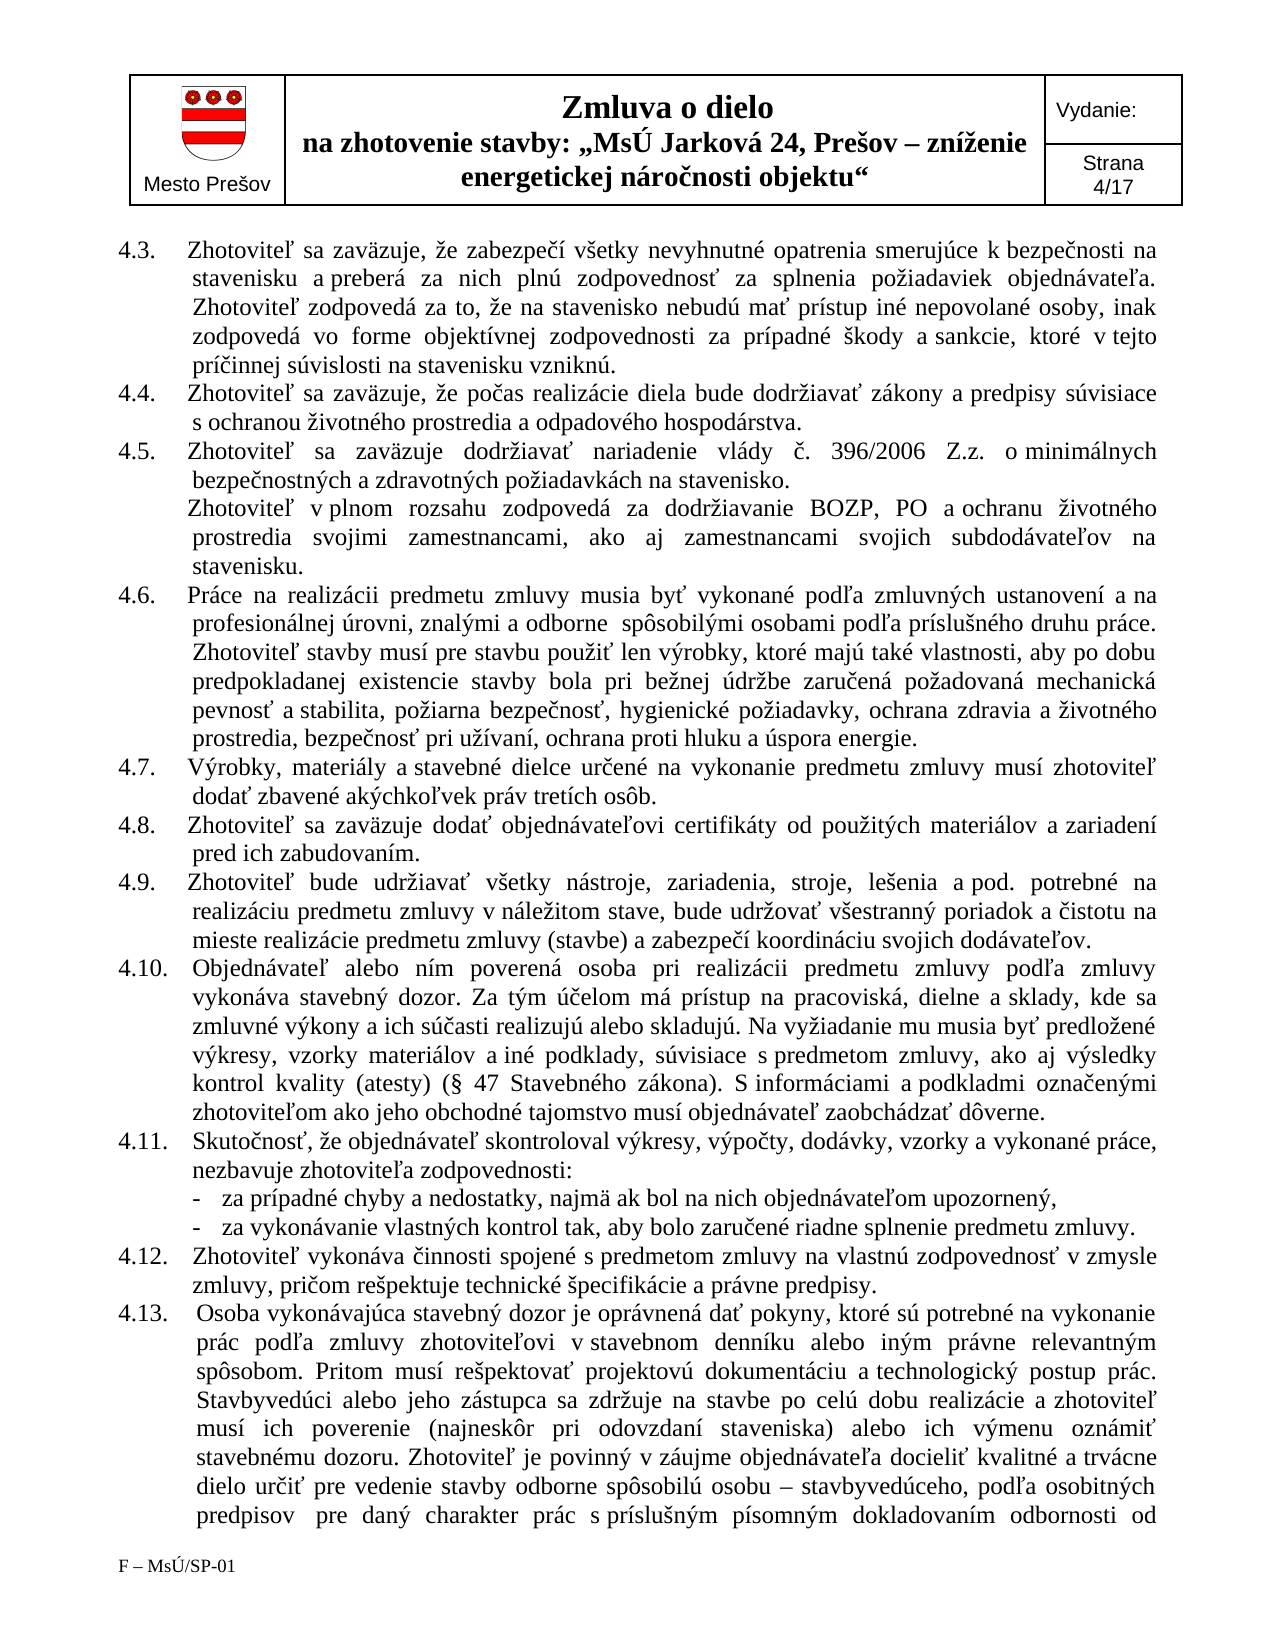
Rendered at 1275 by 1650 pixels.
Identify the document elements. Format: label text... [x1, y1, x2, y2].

list za prípadné chyby a nedostatky, najmä ak bol na nich objednávateľom upozornený, [192, 1183, 1157, 1212]
list Výrobky, materiály a stavebné dielce určené na vykonanie predmetu zmluvy musí zhotoviteľ dodať zbavené akýchkoľvek práv tretích osôb. [118, 752, 1157, 810]
text 4.10. Objednávateľ alebo ním poverená osoba pri realizácii predmetu zmluvy podľa zmluvy vykonáva stavebný dozor. Za tým účelom má prístup na pracoviská, dielne a sklady, kde sa zmluvné výkony a ich súčasti realizujú alebo skladujú. Na vyžiadanie mu musia byť predložené výkresy, vzorky materiálov a iné podklady, súvisiace s predmetom zmluvy, ako aj výsledky kontrol kvality (atesty) (§ 47 Stavebného zákona). S informáciami a podkladmi označenými zhotoviteľom ako jeho obchodné tajomstvo musí objednávateľ zaobchádzať dôverne. [118, 953, 1157, 1126]
list Zhotoviteľ bude udržiavať všetky nástroje, zariadenia, stroje, lešenia a pod. potrebné na realizáciu predmetu zmluvy v náležitom stave, bude udržovať všestranný poriadok a čistotu na mieste realizácie predmetu zmluvy (stavbe) a zabezpečí koordináciu svojich dodávateľov. [118, 867, 1157, 953]
list Zhotoviteľ sa zaväzuje, že počas realizácie diela bude dodržiavať zákony a predpisy súvisiace s ochranou životného prostredia a odpadového hospodárstva. [118, 378, 1157, 436]
list za vykonávanie vlastných kontrol tak, aby bolo zaručené riadne splnenie predmetu zmluvy. [192, 1212, 1157, 1241]
text 4.12. Zhotoviteľ vykonáva činnosti spojené s predmetom zmluvy na vlastnú zodpovednosť v zmysle zmluvy, pričom rešpektuje technické špecifikácie a právne predpisy. [118, 1241, 1157, 1298]
picture [181, 86, 246, 161]
text Zhotoviteľ v plnom rozsahu zodpovedá za dodržiavanie BOZP, PO a ochranu životného prostredia svojimi zamestnancami, ako aj zamestnancami svojich subdodávateľov na stavenisku. [118, 493, 1157, 580]
list Práce na realizácii predmetu zmluvy musia byť vykonané podľa zmluvných ustanovení a na profesionálnej úrovni, znalými a odborne spôsobilými osobami podľa príslušného druhu práce. Zhotoviteľ stavby musí pre stavbu použiť len výrobky, ktoré majú také vlastnosti, aby po dobu predpokladanej existencie stavby bola pri bežnej údržbe zaručená požadovaná mechanická pevnosť a stabilita, požiarna bezpečnosť, hygienické požiadavky, ochrana zdravia a životného prostredia, bezpečnosť pri užívaní, ochrana proti hluku a úspora energie. [118, 580, 1157, 752]
list Zhotoviteľ sa zaväzuje, že zabezpečí všetky nevyhnutné opatrenia smerujúce k bezpečnosti na stavenisku a preberá za nich plnú zodpovednosť za splnenia požiadaviek objednávateľa. Zhotoviteľ zodpovedá za to, že na stavenisko nebudú mať prístup iné nepovolané osoby, inak zodpovedá vo forme objektívnej zodpovednosti za prípadné škody a sankcie, ktoré v tejto príčinnej súvislosti na stavenisku vzniknú. [118, 235, 1157, 378]
text 4.11. Skutočnosť, že objednávateľ skontroloval výkresy, výpočty, dodávky, vzorky a vykonané práce, nezbavuje zhotoviteľa zodpovednosti: [118, 1126, 1157, 1183]
list Zhotoviteľ sa zaväzuje dodržiavať nariadenie vlády č. 396/2006 Z.z. o minimálnych bezpečnostných a zdravotných požiadavkách na stavenisko. [118, 436, 1157, 493]
list Zhotoviteľ sa zaväzuje dodať objednávateľovi certifikáty od použitých materiálov a zariadení pred ich zabudovaním. [118, 810, 1157, 867]
